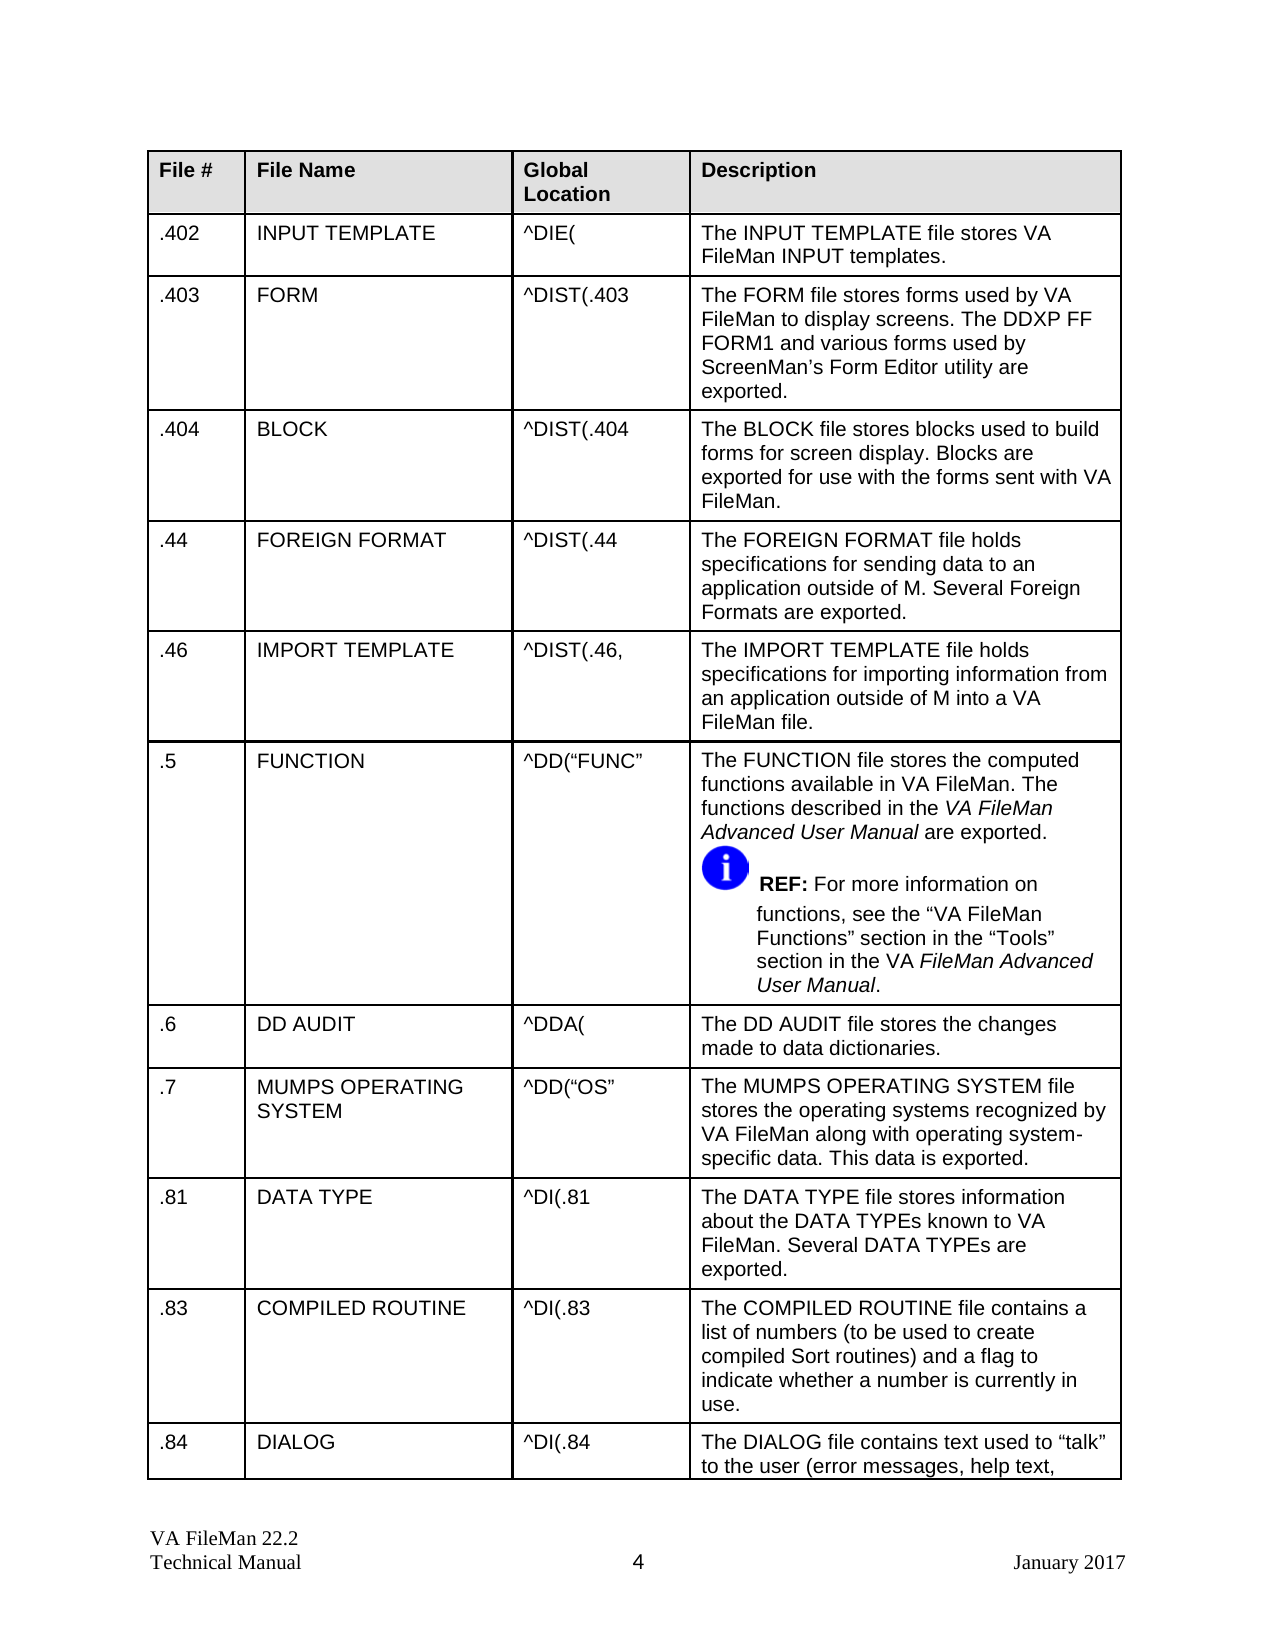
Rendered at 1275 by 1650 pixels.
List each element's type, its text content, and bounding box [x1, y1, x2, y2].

table_cell DIALOG [246, 1424, 511, 1478]
table_cell .84 [149, 1424, 244, 1478]
table_cell .5 [149, 743, 244, 1004]
table_header File # [149, 152, 244, 212]
table_cell .83 [149, 1290, 244, 1422]
table_cell The MUMPS OPERATING SYSTEM file stores the operating systems recognized by VA FileMan along with operating system- specific data. This data is exported. [691, 1069, 1120, 1177]
table_cell ^DI(.84 [514, 1424, 689, 1478]
table_cell IMPORT TEMPLATE [246, 632, 511, 740]
table_cell .46 [149, 632, 244, 740]
table_cell INPUT TEMPLATE [246, 215, 511, 275]
table_cell .403 [149, 277, 244, 409]
table_cell ^DIST(.404 [514, 411, 689, 520]
table_header File Name [246, 152, 511, 212]
table_header Global Location [514, 152, 689, 212]
table_cell .81 [149, 1179, 244, 1288]
table_cell ^DD(“FUNC” [514, 743, 689, 1004]
table_cell FUNCTION [246, 743, 511, 1004]
table_cell .402 [149, 215, 244, 275]
table_cell .6 [149, 1006, 244, 1067]
table_cell .44 [149, 522, 244, 630]
table_cell BLOCK [246, 411, 511, 520]
table_cell The FOREIGN FORMAT file holds specifications for sending data to an application outside of M. Several Foreign Formats are exported. [691, 522, 1120, 630]
table_cell ^DIST(.46, [514, 632, 689, 740]
table_cell ^DIST(.44 [514, 522, 689, 630]
table_cell DD AUDIT [246, 1006, 511, 1067]
table_cell ^DI(.83 [514, 1290, 689, 1422]
picture [701, 843, 749, 892]
table_cell ^DDA( [514, 1006, 689, 1067]
table_cell The DD AUDIT file stores the changes made to data dictionaries. [691, 1006, 1120, 1067]
table_cell The DATA TYPE file stores information about the DATA TYPEs known to VA FileMan. Several DATA TYPEs are exported. [691, 1179, 1120, 1288]
table_cell MUMPS OPERATING SYSTEM [246, 1069, 511, 1177]
table_cell The BLOCK file stores blocks used to build forms for screen display. Blocks are exported for use with the forms sent with VA FileMan. [691, 411, 1120, 520]
table_cell The FORM file stores forms used by VA FileMan to display screens. The DDXP FF FORM1 and various forms used by ScreenMan’s Form Editor utility are exported. [691, 277, 1120, 409]
table_cell ^DIST(.403 [514, 277, 689, 409]
table_cell ^DD(“OS” [514, 1069, 689, 1177]
table_header Description [691, 152, 1120, 212]
table_cell .7 [149, 1069, 244, 1177]
table_cell The IMPORT TEMPLATE file holds specifications for importing information from an application outside of M into a VA FileMan file. [691, 632, 1120, 740]
table_cell DATA TYPE [246, 1179, 511, 1288]
table_cell The COMPILED ROUTINE file contains a list of numbers (to be used to create compiled Sort routines) and a flag to indicate whether a number is currently in use. [691, 1290, 1120, 1422]
table_cell .404 [149, 411, 244, 520]
table_cell FOREIGN FORMAT [246, 522, 511, 630]
table_cell The INPUT TEMPLATE file stores VA FileMan INPUT templates. [691, 215, 1120, 275]
table_cell COMPILED ROUTINE [246, 1290, 511, 1422]
table_cell The FUNCTION file stores the computed functions available in VA FileMan. The functions described in the VA FileMan Advanced User Manual are exported. REF: For more information on functions, see the “VA FileMan Functions” section in the “Tools” section in the VA FileMan Advanced User Manual. [691, 743, 1120, 1004]
table_cell The DIALOG file contains text used to “talk” to the user (error messages, help text, [691, 1424, 1120, 1478]
table_cell FORM [246, 277, 511, 409]
table_cell ^DI(.81 [514, 1179, 689, 1288]
table_cell ^DIE( [514, 215, 689, 275]
